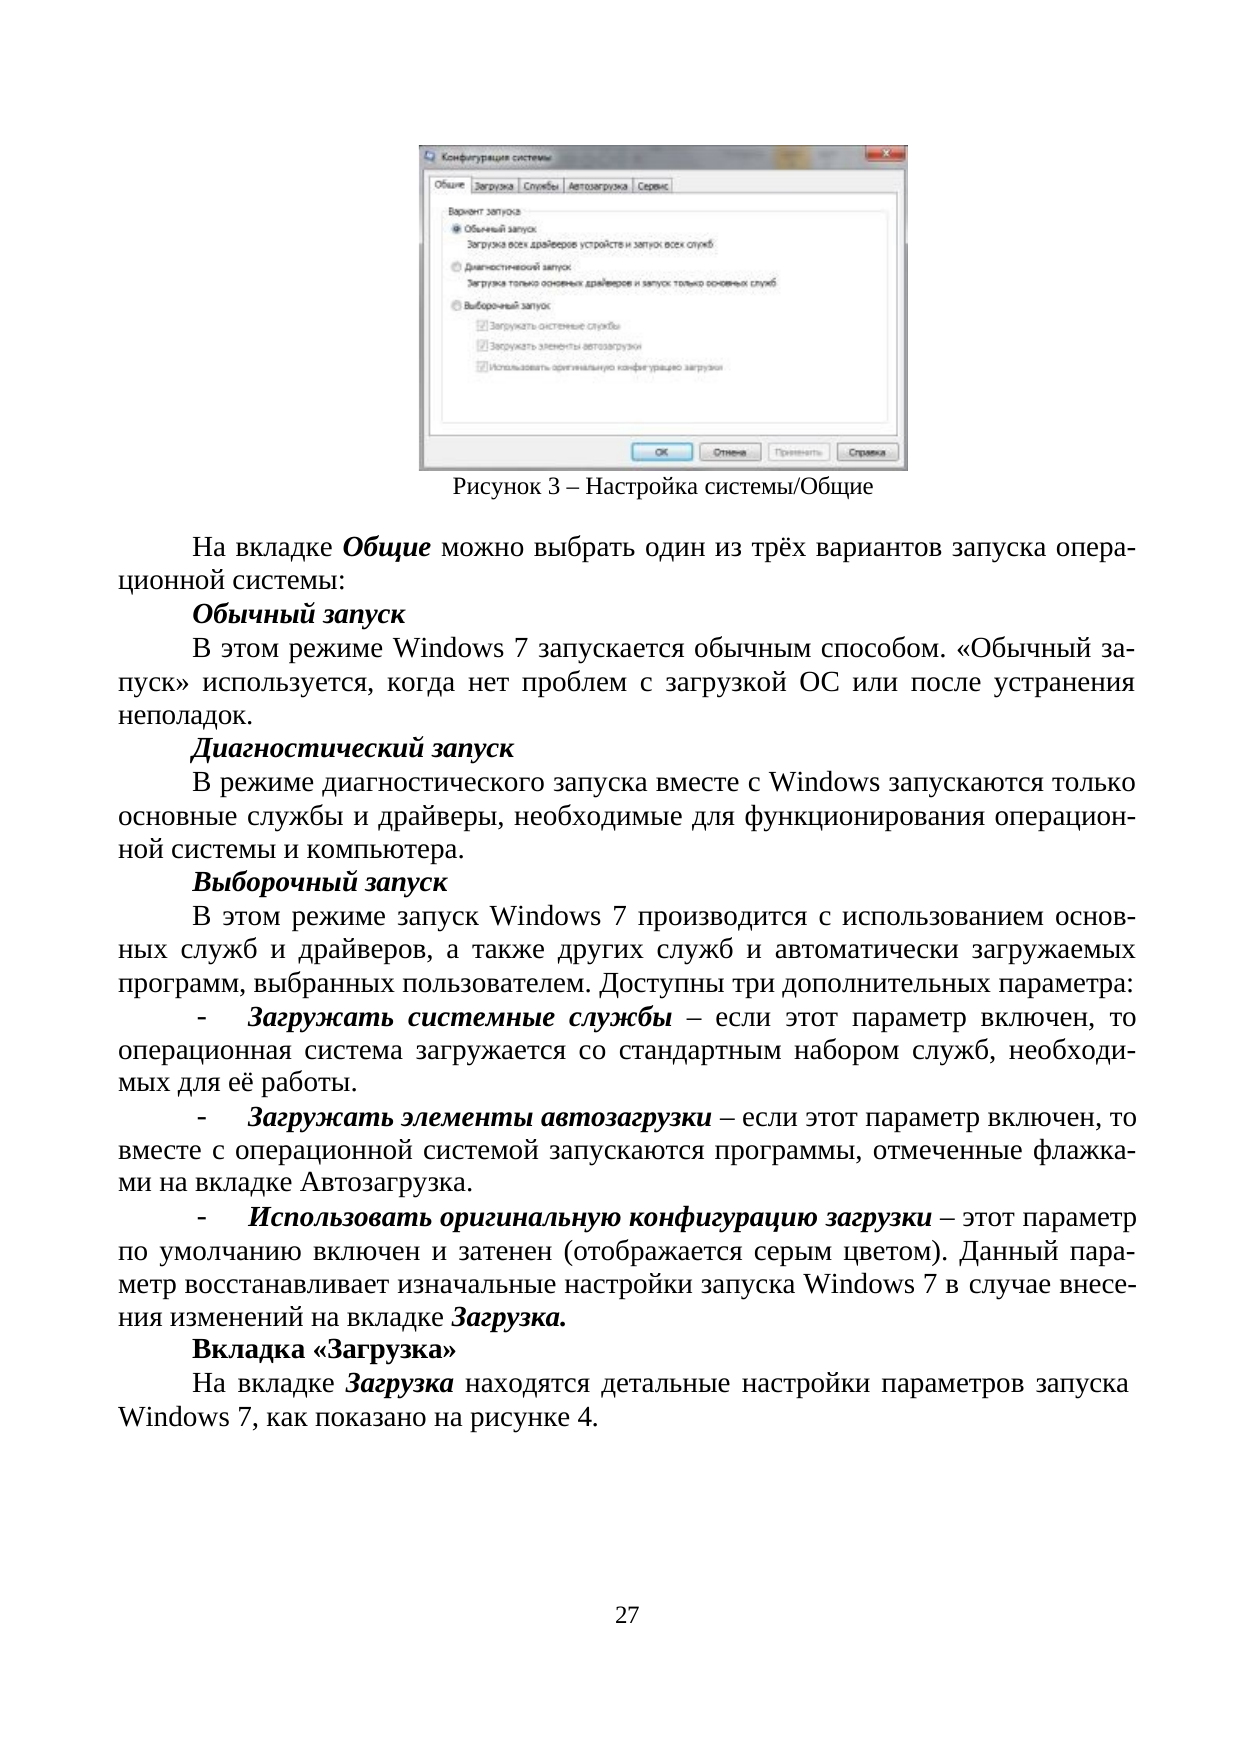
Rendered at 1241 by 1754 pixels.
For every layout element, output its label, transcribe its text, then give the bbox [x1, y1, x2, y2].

list Использовать оригинальную конфигурацию загрузки – этот параметр по умолчанию включен и затенен (отображается серым цветом). Данный пара- метр восстанавливает изначальные настройки запуска Windows 7 в случае внесе- ния изменений на вкладке Загрузка. [118, 1198, 1137, 1332]
subtitle Диагностический запуск [192, 731, 1166, 764]
text Рисунок 3 – Настройка системы/Общие [452, 471, 1166, 500]
text В этом режиме запуск Windows 7 производится с использованием основ- ных служб и драйверов, а также других служб и автоматически загружаемых программ, выбранных пользователем. Доступны три дополнительных параметра: [118, 898, 1137, 999]
picture [418, 145, 908, 471]
subtitle Обычный запуск [192, 597, 1166, 630]
text На вкладке Загрузка находятся детальные настройки параметров запуска [192, 1366, 1166, 1399]
list Загружать системные службы – если этот параметр включен, то операционная система загружается со стандартным набором служб, необходи- мых для её работы. [118, 999, 1137, 1098]
subtitle Выборочный запуск [192, 865, 1166, 898]
text В этом режиме Windows 7 запускается обычным способом. «Обычный за- пуск» используется, когда нет проблем с загрузкой ОС или после устранения неполадок. [118, 630, 1136, 731]
text Windows 7, как показано на рисунке 4. [118, 1399, 1166, 1432]
text В режиме диагностического запуска вместе с Windows запускаются только основные службы и драйверы, необходимые для функционирования операцион- ной системы и компьютера. [118, 764, 1137, 865]
text На вкладке Общие можно выбрать один из трёх вариантов запуска опера- ционной системы: [118, 529, 1137, 596]
list Загружать элементы автозагрузки – если этот параметр включен, то вместе с операционной системой запускаются программы, отмеченные флажка- ми на вкладке Автозагрузка. [118, 1099, 1137, 1197]
subtitle Вкладка «Загрузка» [192, 1332, 1166, 1366]
